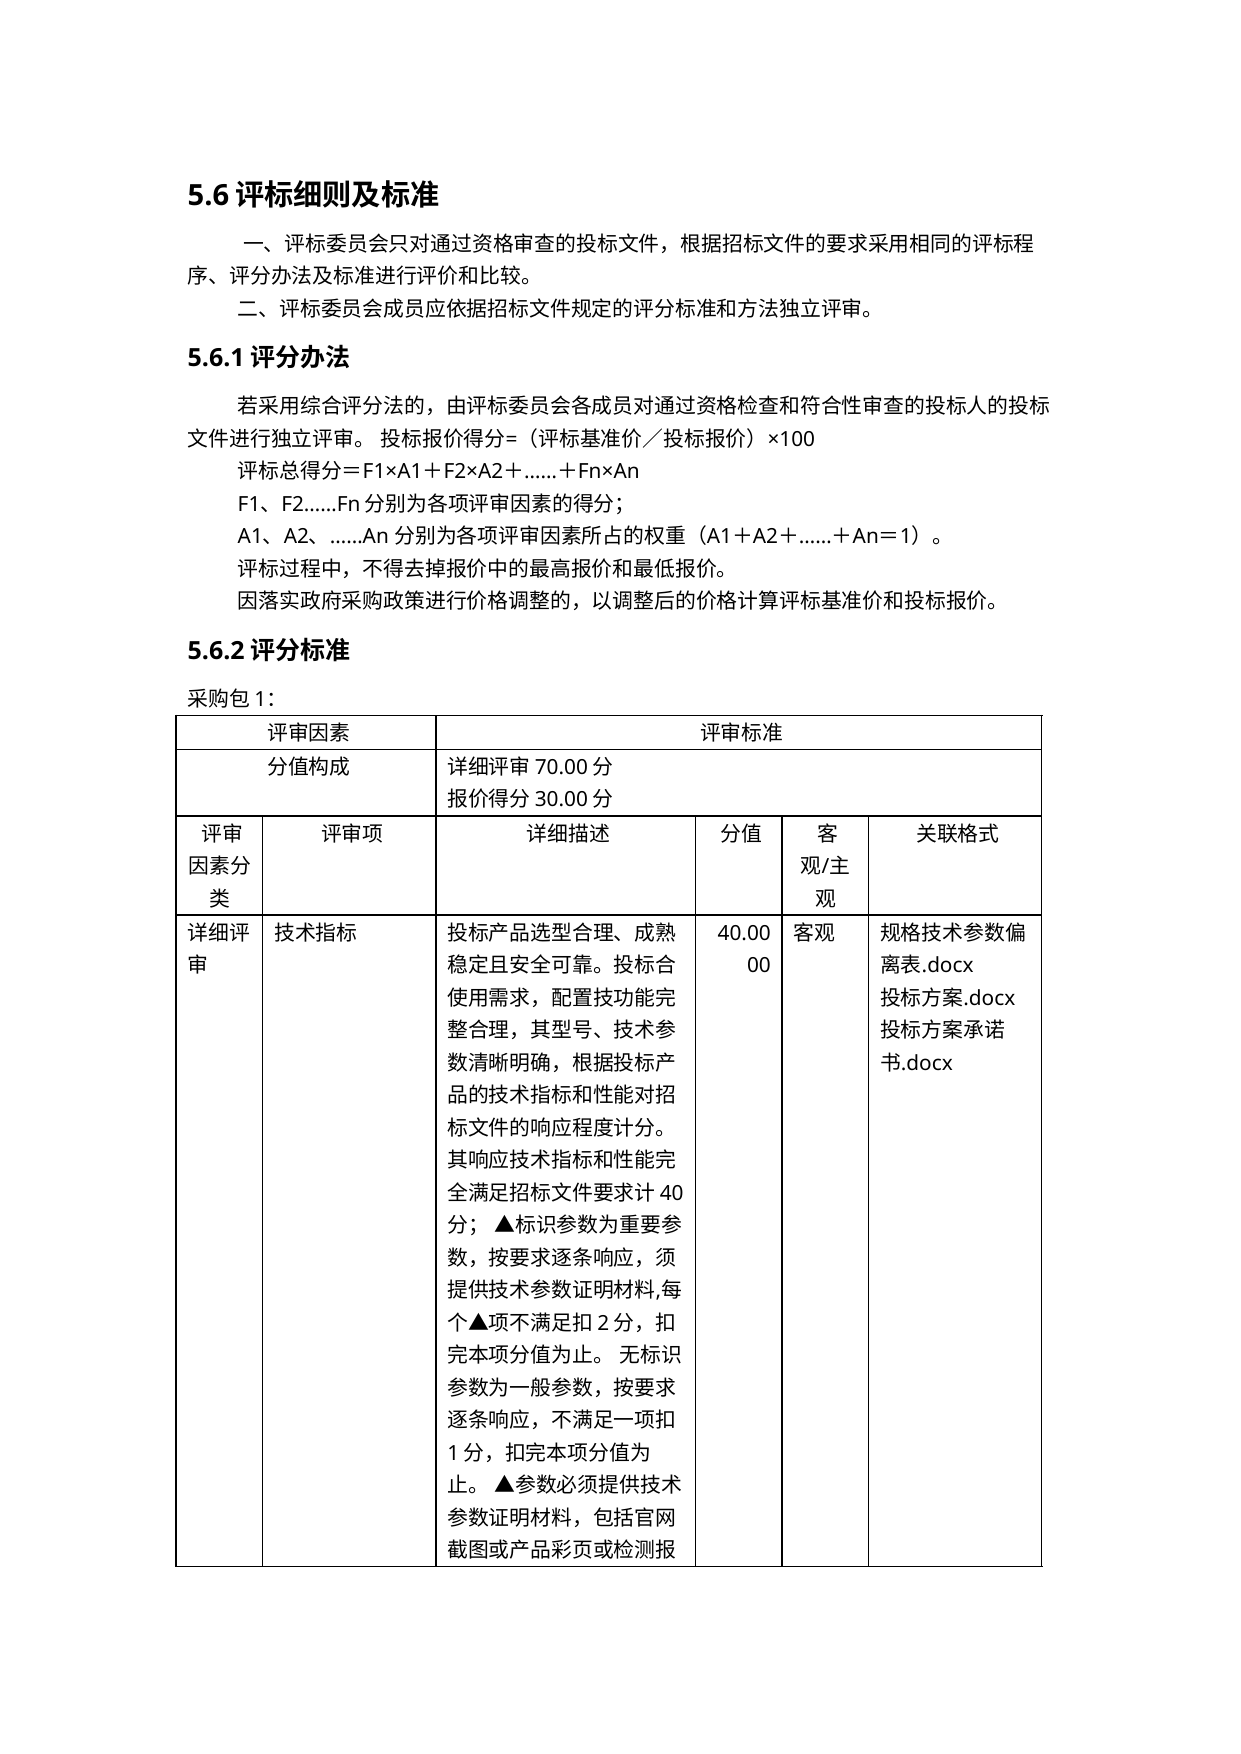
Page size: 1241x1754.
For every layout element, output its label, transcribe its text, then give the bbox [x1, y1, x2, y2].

text 5.6评标细则及标准 [187, 162, 1053, 227]
text 评标过程中，不得去掉报价中的最高报价和最低报价。 [187, 552, 1053, 584]
text 评标总得分＝F1×A1＋F2×A2＋……＋Fn×An [187, 454, 1053, 487]
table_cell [437, 916, 695, 1566]
table_cell 评审项 [263, 817, 435, 914]
table_cell 关联格式 [869, 817, 1041, 914]
table_cell 40.0000 [696, 916, 781, 1566]
text 因落实政府采购政策进行价格调整的，以调整后的价格计算评标基准价和投标报价。 [187, 584, 1053, 617]
table_cell 详细描述 [437, 817, 695, 914]
table_cell 技术指标 [263, 916, 435, 1566]
table_cell 详细评审 [177, 916, 262, 1566]
table_cell 客观 [783, 916, 868, 1566]
table_cell 分值构成 [177, 750, 435, 815]
text 采购包1： [187, 682, 1053, 714]
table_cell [869, 916, 1041, 1566]
text 5.6.2评分标准 [187, 617, 1053, 682]
table_cell 客观/主观 [783, 817, 868, 914]
text F1、F2……Fn分别为各项评审因素的得分； [187, 487, 1053, 519]
text 5.6.1评分办法 [187, 324, 1053, 389]
text A1、A2、……An 分别为各项评审因素所占的权重（A1＋A2＋……＋An＝1）。 [187, 519, 1053, 552]
table_header 评审因素 [177, 716, 435, 748]
table_cell 详细评审70.00分 报价得分30.00分 [437, 750, 1041, 815]
text 二、评标委员会成员应依据招标文件规定的评分标准和方法独立评审。 [187, 292, 1053, 324]
text 若采用综合评分法的，由评标委员会各成员对通过资格检查和符合性审查的投标人的投标文件进行独立评审。 投标报价得分=（评标基准价／投标报价）×100 [187, 389, 1053, 454]
table_header 评审标准 [437, 716, 1041, 748]
text 一、评标委员会只对通过资格审查的投标文件，根据招标文件的要求采用相同的评标程序、评分办法及标准进行评价和比较。 [187, 227, 1053, 292]
table_cell 评审因素分类 [177, 817, 262, 914]
table_cell 分值 [696, 817, 781, 914]
